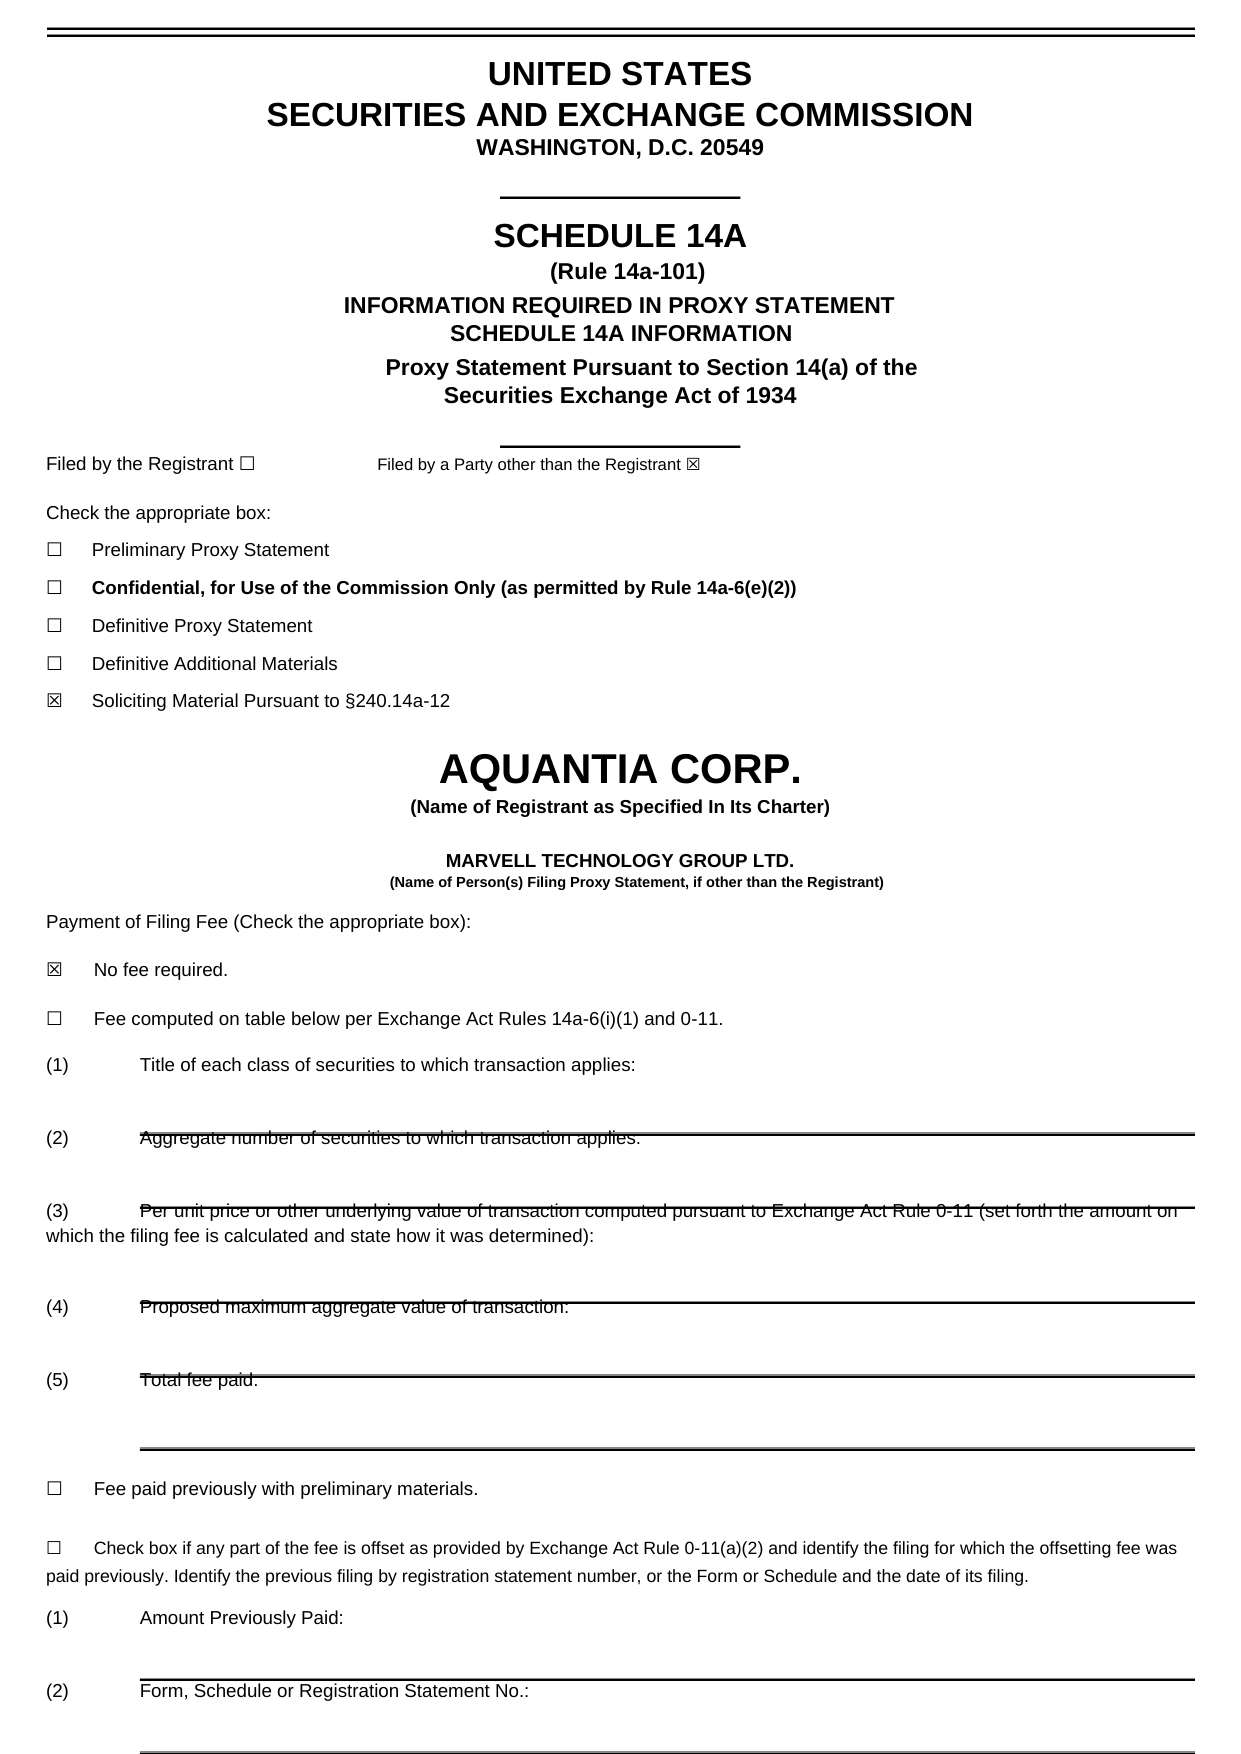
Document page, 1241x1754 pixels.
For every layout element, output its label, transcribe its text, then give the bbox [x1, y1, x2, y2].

list Confidential, for Use of the Commission Only (as permitted by Rule 14a-6(e)(2)) [46, 574, 1190, 599]
list Total fee paid: [46, 1369, 1190, 1390]
text AQUANTIA CORP. [46, 744, 1194, 792]
list Aggregate number of securities to which transaction applies: [46, 1127, 1190, 1148]
list Form, Schedule or Registration Statement No.: [46, 1680, 1190, 1701]
text Filed by the Registrant ☐ Filed by a Party other than the Registrant ☒ [46, 453, 1190, 474]
list Preliminary Proxy Statement [46, 537, 1190, 562]
list Per unit price or other underlying value of transaction computed pursuant to Exchange Act Rule 0-11 (set forth the amount on which the filing fee is calculated and state how it was determined): [46, 1200, 1190, 1246]
text SCHEDULE 14A INFORMATION [450, 320, 1190, 346]
text Securities Exchange Act of 1934 [46, 382, 1194, 408]
list Check box if any part of the fee is offset as provided by Exchange Act Rule 0-11(a)(2) and identify the filing for which the offsetting fee was paid previously. Identify the previous filing by registration statement number, or the Form or Schedule and the date of its filing. [46, 1536, 1190, 1586]
text Payment of Filing Fee (Check the appropriate box): [46, 911, 1190, 932]
text MARVELL TECHNOLOGY GROUP LTD. [46, 850, 1194, 872]
text (Name of Person(s) Filing Proxy Statement, if other than the Registrant) [389, 874, 1190, 891]
text (Name of Registrant as Specified In Its Charter) [46, 796, 1194, 817]
text SCHEDULE 14A [46, 216, 1194, 254]
list Amount Previously Paid: [46, 1607, 1190, 1628]
text WASHINGTON, D.C. 20549 [46, 134, 1194, 160]
text SECURITIES AND EXCHANGE COMMISSION [46, 96, 1194, 134]
text Proxy Statement Pursuant to Section 14(a) of the [385, 354, 1190, 380]
text Check the appropriate box: [46, 501, 1190, 523]
text (Rule 14a-101) [550, 258, 1190, 284]
list Title of each class of securities to which transaction applies: [46, 1054, 1190, 1075]
list Fee computed on table below per Exchange Act Rules 14a-6(i)(1) and 0-11. [46, 1005, 1190, 1030]
text INFORMATION REQUIRED IN PROXY STATEMENT [344, 292, 1190, 318]
list No fee required. [46, 956, 1190, 981]
list Definitive Additional Materials [46, 650, 1190, 675]
list Fee paid previously with preliminary materials. [46, 1476, 1190, 1501]
list Definitive Proxy Statement [46, 612, 1190, 638]
list Soliciting Material Pursuant to §240.14a-12 [46, 687, 1190, 713]
text UNITED STATES [46, 54, 1194, 92]
list Proposed maximum aggregate value of transaction: [46, 1296, 1190, 1317]
picture [139, 1447, 1195, 1451]
